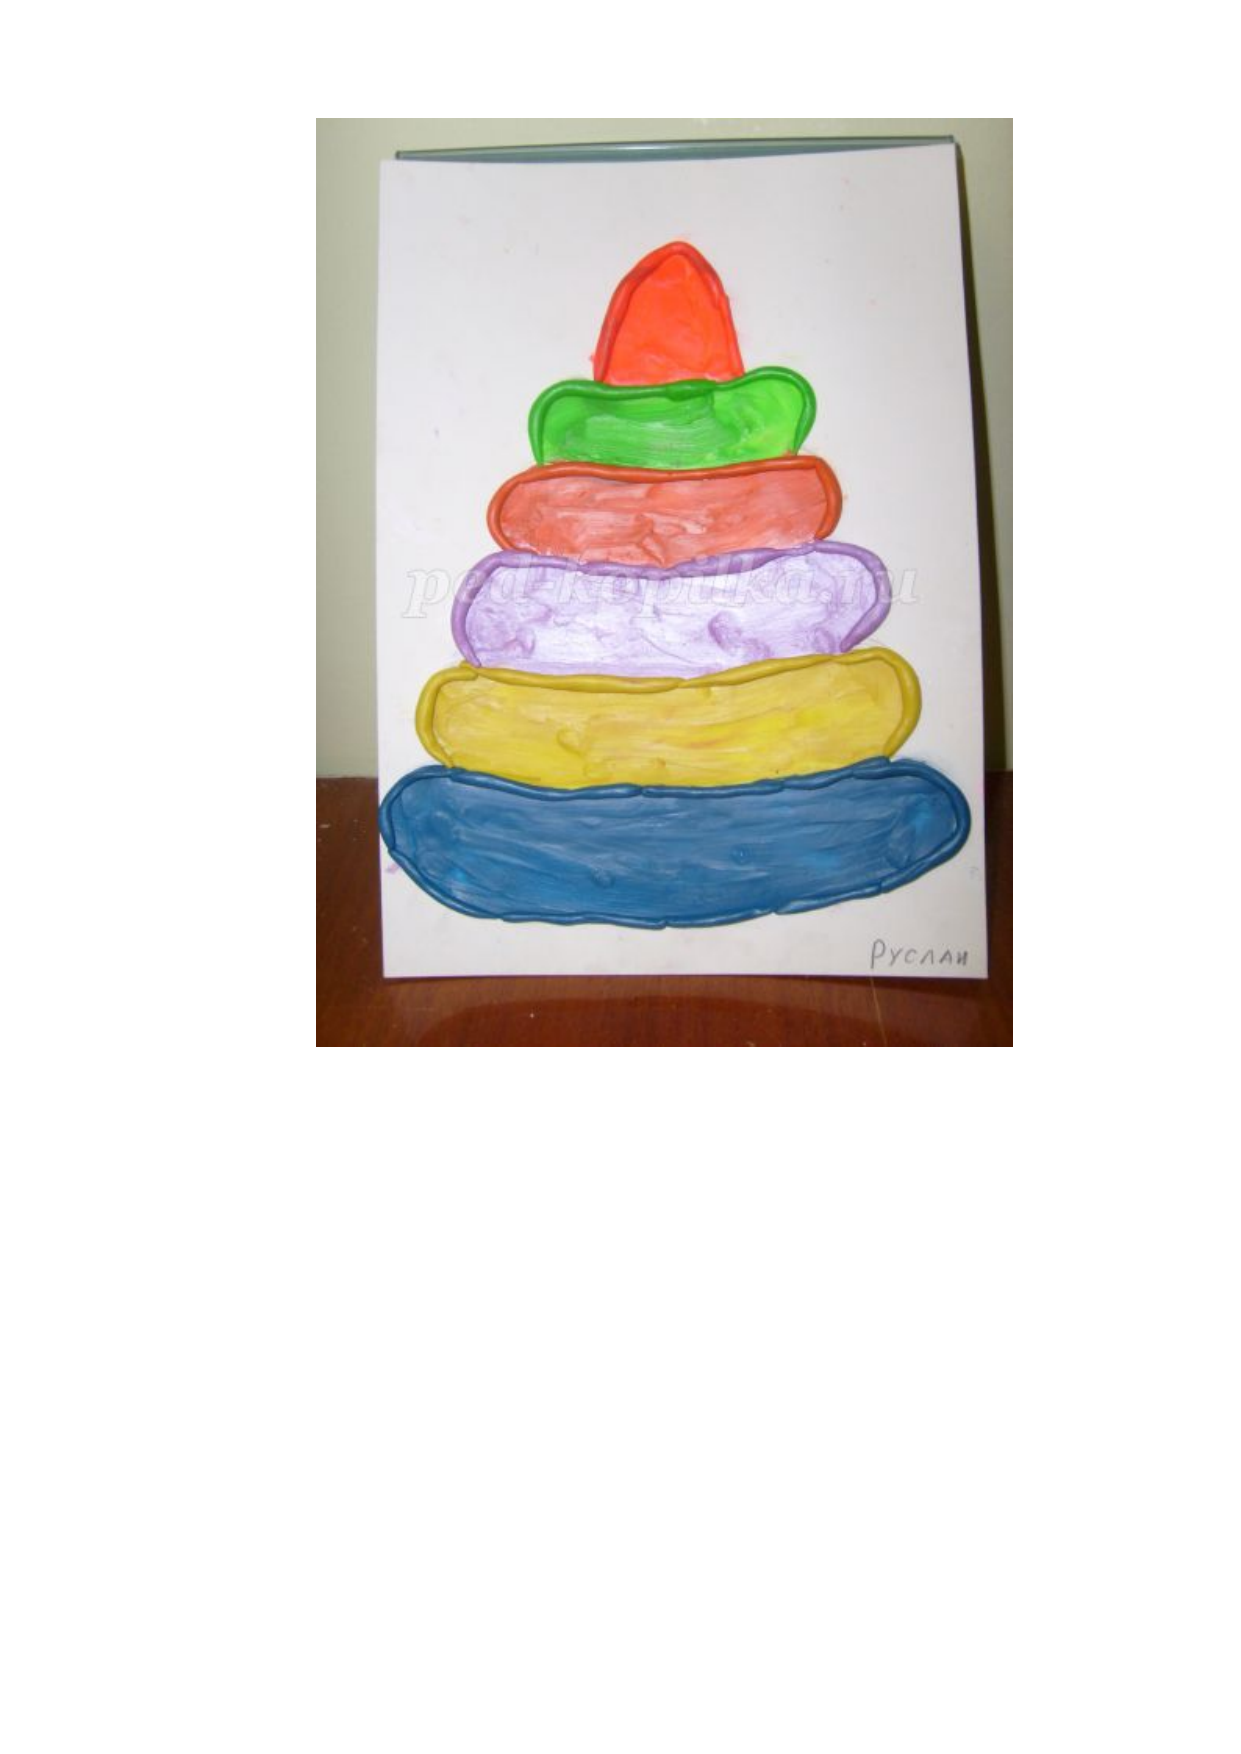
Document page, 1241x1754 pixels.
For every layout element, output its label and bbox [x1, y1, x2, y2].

picture [316, 118, 1013, 1047]
